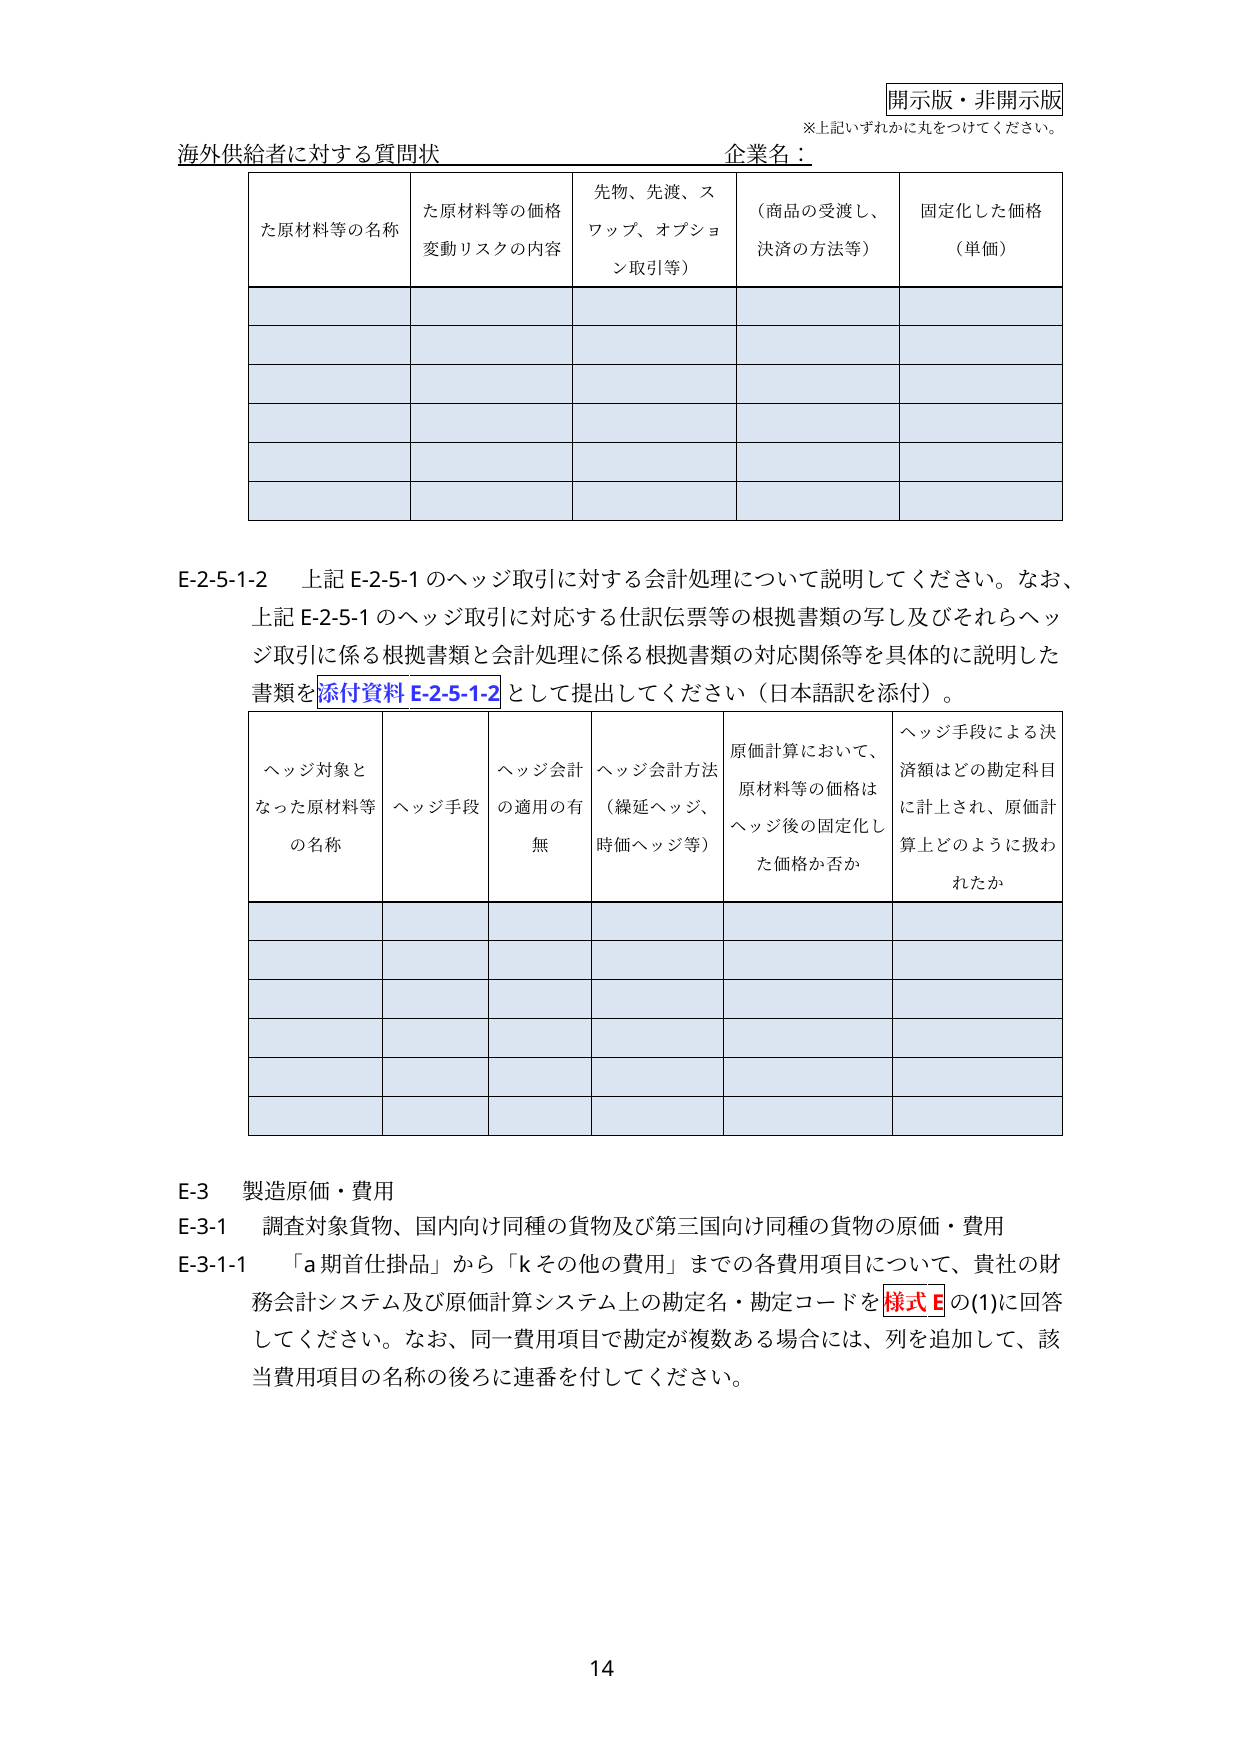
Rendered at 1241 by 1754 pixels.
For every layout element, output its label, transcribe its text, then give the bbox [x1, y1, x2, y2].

table_cell [383, 903, 488, 940]
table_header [411, 173, 572, 286]
table_cell [724, 941, 892, 979]
table_cell [411, 404, 572, 442]
table_cell [249, 941, 382, 979]
table_cell [592, 980, 723, 1018]
table_cell [383, 941, 488, 979]
table_cell [383, 1058, 488, 1096]
table_cell [893, 980, 1062, 1018]
table_cell [592, 903, 723, 940]
subtitle 上記E-2-5-1のヘッジ取引に対する会計処理について説明してください。なお、上記E-2-5-1のヘッジ取引に対応する仕訳伝票等の根拠書類の写し及びそれらヘッジ取引に係る根拠書類と会計処理に係る根拠書類の対応関係等を具体的に説明した書類を添付資料E-2-5-1-2として提出してください（日本語訳を添付）。 [177, 559, 1063, 711]
table_cell [489, 1097, 591, 1135]
table_cell [900, 404, 1062, 442]
table_cell [383, 1097, 488, 1135]
table_cell [411, 365, 572, 403]
table_cell [573, 443, 736, 481]
table_cell [249, 903, 382, 940]
table_cell [249, 1058, 382, 1096]
table_cell [411, 482, 572, 520]
table_header ヘッジ対象となった原材料等の名称 [249, 173, 410, 286]
table_cell [592, 1019, 723, 1057]
table_cell [411, 443, 572, 481]
table_cell [489, 903, 591, 940]
subtitle 調査対象貨物、国内向け同種の貨物及び第三国向け同種の貨物の原価・費用 [177, 1206, 1063, 1244]
table_cell [724, 903, 892, 940]
table_header 原価計算において、原材料等の価格はヘッジ後の固定化した価格か否か [724, 712, 892, 901]
table_cell [249, 326, 410, 364]
table_header ヘッジ手段 [383, 712, 488, 901]
table_cell [737, 365, 899, 403]
table_cell [383, 980, 488, 1018]
table_cell [249, 1019, 382, 1057]
table_cell [737, 443, 899, 481]
table_cell [737, 326, 899, 364]
table_cell [383, 1019, 488, 1057]
table_cell [900, 288, 1062, 325]
table_cell [592, 1058, 723, 1096]
table_cell [249, 482, 410, 520]
table_cell [249, 404, 410, 442]
table_header ヘッジ会計方法（繰延ヘッジ、時価ヘッジ等） [592, 712, 723, 901]
table_cell [900, 443, 1062, 481]
table_cell [249, 443, 410, 481]
table_cell [489, 980, 591, 1018]
table_cell [724, 1058, 892, 1096]
table_header ヘッジ対象となった原材料等の名称 [249, 712, 382, 901]
table_cell [893, 941, 1062, 979]
table_cell [573, 482, 736, 520]
table_cell [489, 1019, 591, 1057]
table_cell [893, 903, 1062, 940]
table_header ヘッジ会計の適用の有無 [489, 712, 591, 901]
table_cell [489, 1058, 591, 1096]
table_cell [411, 288, 572, 325]
table_cell [893, 1019, 1062, 1057]
table_cell [893, 1097, 1062, 1135]
table_cell [249, 365, 410, 403]
table_cell [573, 404, 736, 442]
table_header ヘッジ取引により固定化した価格（単価） [900, 173, 1062, 286]
table_cell [724, 1097, 892, 1135]
table_cell [592, 1097, 723, 1135]
table_cell [573, 288, 736, 325]
table_cell [900, 365, 1062, 403]
table_cell [573, 326, 736, 364]
subtitle 「a期首仕掛品」から「kその他の費用」までの各費用項目について、貴社の財務会計システム及び原価計算システム上の勘定名・勘定コードを様式Eの(1)に回答してください。なお、同一費用項目で勘定が複数ある場合には、列を追加して、該当費用項目の名称の後ろに連番を付してください。 [177, 1244, 1063, 1395]
table_cell [737, 288, 899, 325]
table_cell [573, 365, 736, 403]
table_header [737, 173, 899, 286]
subtitle 製造原価・費用 [177, 1174, 1063, 1206]
table_cell [249, 288, 410, 325]
table_cell [900, 482, 1062, 520]
table_header ヘッジ手段による決済額はどの勘定科目に計上され、原価計算上どのように扱われたか [893, 712, 1062, 901]
table_cell [737, 404, 899, 442]
table_cell [249, 980, 382, 1018]
table_cell [737, 482, 899, 520]
table_cell [893, 1058, 1062, 1096]
table_cell [249, 1097, 382, 1135]
table_cell [489, 941, 591, 979]
table_cell [724, 1019, 892, 1057]
table_cell [724, 980, 892, 1018]
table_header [573, 173, 736, 286]
table_cell [900, 326, 1062, 364]
table_cell [411, 326, 572, 364]
table_cell [592, 941, 723, 979]
